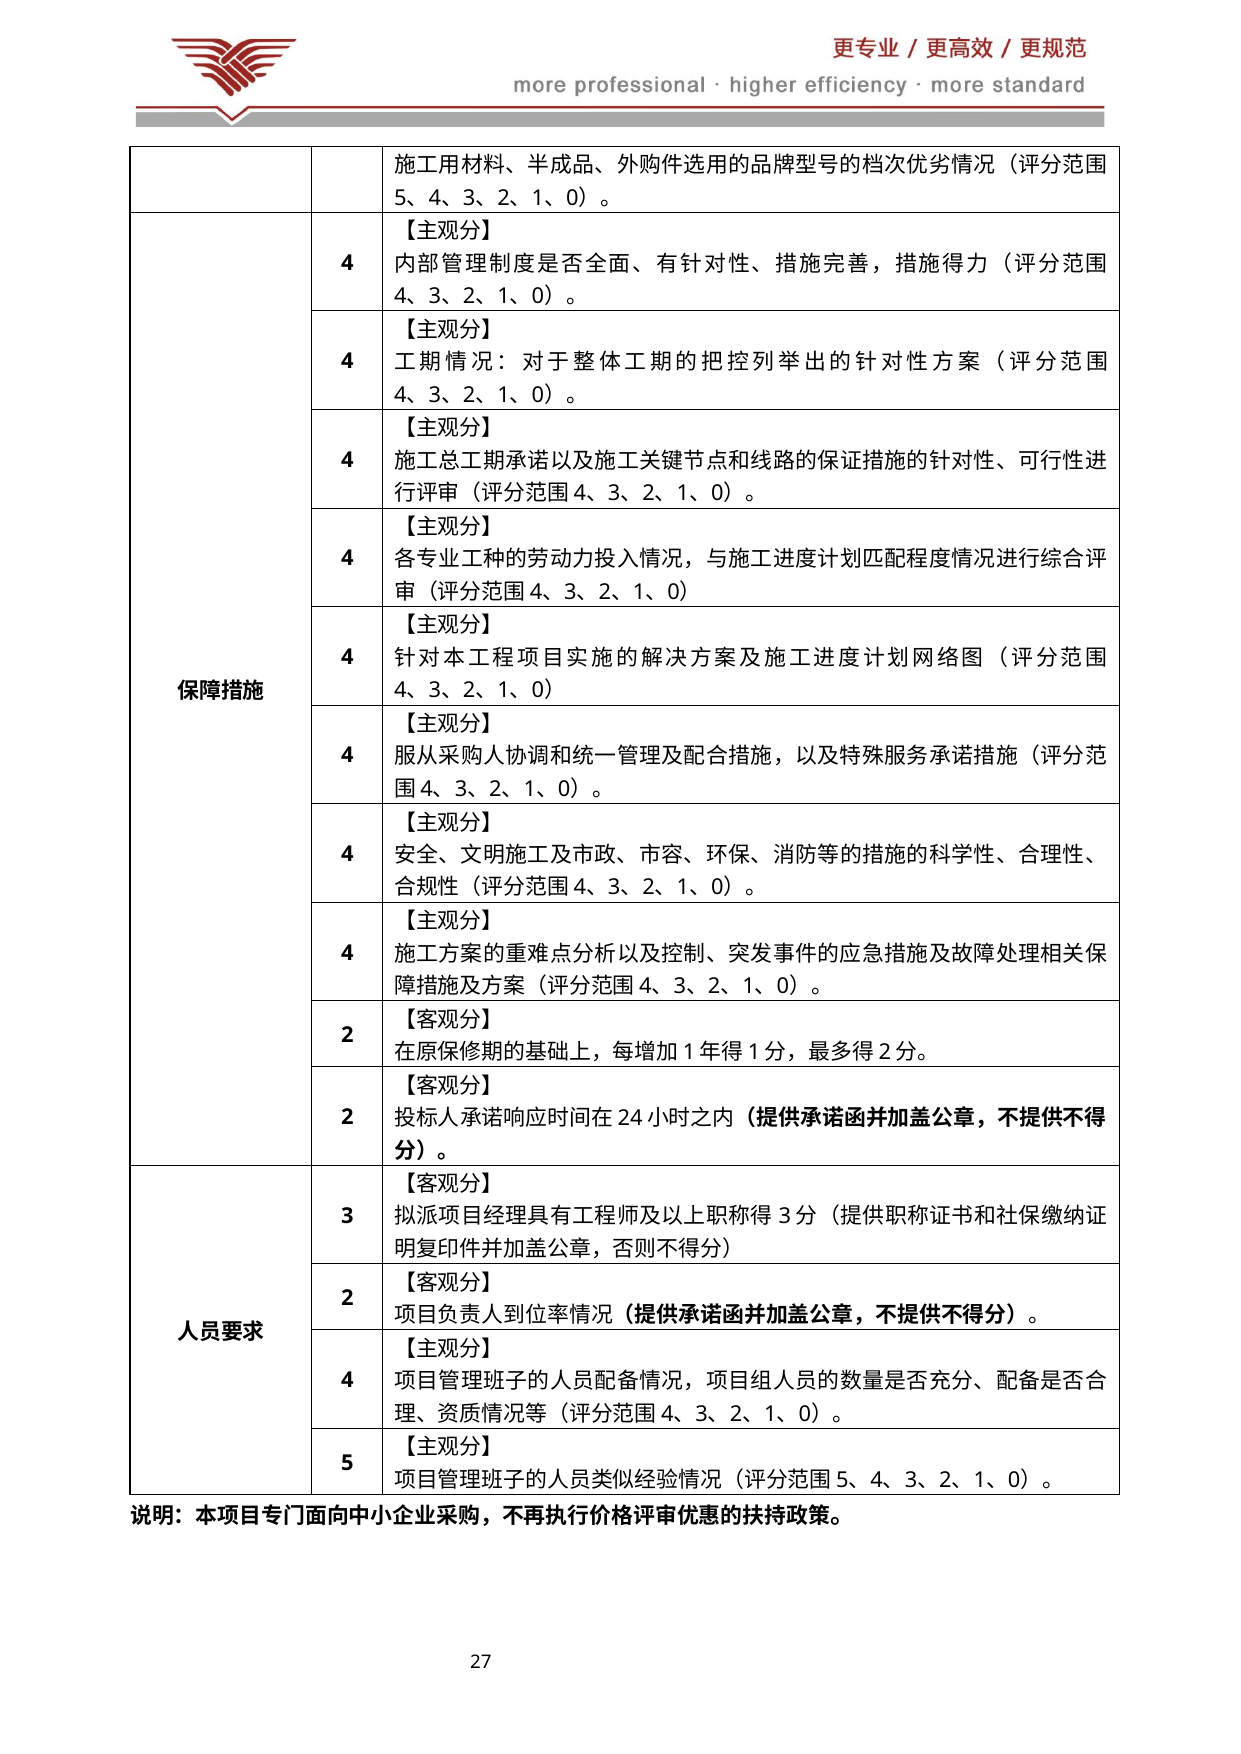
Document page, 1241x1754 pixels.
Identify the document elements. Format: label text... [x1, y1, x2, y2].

table_cell 【主观分】 安全、文明施工及市政、市容、环保、消防等的措施的科学性、合理性、合规性（评分范围4、3、2、1、0）。 [383, 804, 1119, 902]
table_cell 【主观分】 服从采购人协调和统一管理及配合措施，以及特殊服务承诺措施（评分范围4、3、2、1、0）。 [383, 706, 1119, 803]
table_cell 4 [312, 213, 382, 310]
table_cell 4 [312, 607, 382, 704]
table_cell 4 [312, 410, 382, 507]
table_cell 4 [312, 509, 382, 606]
table_cell 4 [312, 1330, 382, 1428]
table_cell 【客观分】 项目负责人到位率情况（提供承诺函并加盖公章，不提供不得分）。 [383, 1264, 1119, 1329]
table_cell 人员要求 [131, 1166, 311, 1494]
table_cell 【客观分】 在原保修期的基础上，每增加1年得1分，最多得2分。 [383, 1001, 1119, 1066]
table_cell 2 [312, 1067, 382, 1165]
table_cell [383, 147, 1119, 212]
table_cell 【主观分】 各专业工种的劳动力投入情况，与施工进度计划匹配程度情况进行综合评审（评分范围4、3、2、1、0） [383, 509, 1119, 606]
table_cell 【主观分】 内部管理制度是否全面、有针对性、措施完善，措施得力（评分范围4、3、2、1、0）。 [383, 213, 1119, 310]
table_cell 4 [312, 804, 382, 902]
table_cell 4 [312, 903, 382, 1000]
table_cell 【主观分】 施工总工期承诺以及施工关键节点和线路的保证措施的针对性、可行性进行评审（评分范围4、3、2、1、0）。 [383, 410, 1119, 507]
table_cell 4 [312, 706, 382, 803]
text 说明：本项目专门面向中小企业采购，不再执行价格评审优惠的扶持政策。 [130, 1495, 1110, 1531]
table_cell 2 [312, 1001, 382, 1066]
table_cell 3 [312, 1166, 382, 1263]
table_cell 5 [312, 1429, 382, 1494]
table_cell 【主观分】 针对本工程项目实施的解决方案及施工进度计划网络图（评分范围4、3、2、1、0） [383, 607, 1119, 704]
picture [135, 14, 1105, 127]
table_cell 2 [312, 1264, 382, 1329]
table_cell 【主观分】 项目管理班子的人员配备情况，项目组人员的数量是否充分、配备是否合理、资质情况等（评分范围4、3、2、1、0）。 [383, 1330, 1119, 1428]
table_cell 【客观分】 投标人承诺响应时间在24小时之内（提供承诺函并加盖公章，不提供不得分）。 [383, 1067, 1119, 1165]
table_cell 【客观分】 拟派项目经理具有工程师及以上职称得3分（提供职称证书和社保缴纳证明复印件并加盖公章，否则不得分） [383, 1166, 1119, 1263]
table_cell 【主观分】 工期情况：对于整体工期的把控列举出的针对性方案（评分范围4、3、2、1、0）。 [383, 311, 1119, 409]
table_cell 保障措施 [131, 213, 311, 1165]
table_cell 5 [312, 147, 382, 212]
table_cell 【主观分】 施工方案的重难点分析以及控制、突发事件的应急措施及故障处理相关保障措施及方案（评分范围4、3、2、1、0）。 [383, 903, 1119, 1000]
table_cell 4 [312, 311, 382, 409]
table_cell 【主观分】 项目管理班子的人员类似经验情况（评分范围5、4、3、2、1、0）。 [383, 1429, 1119, 1494]
